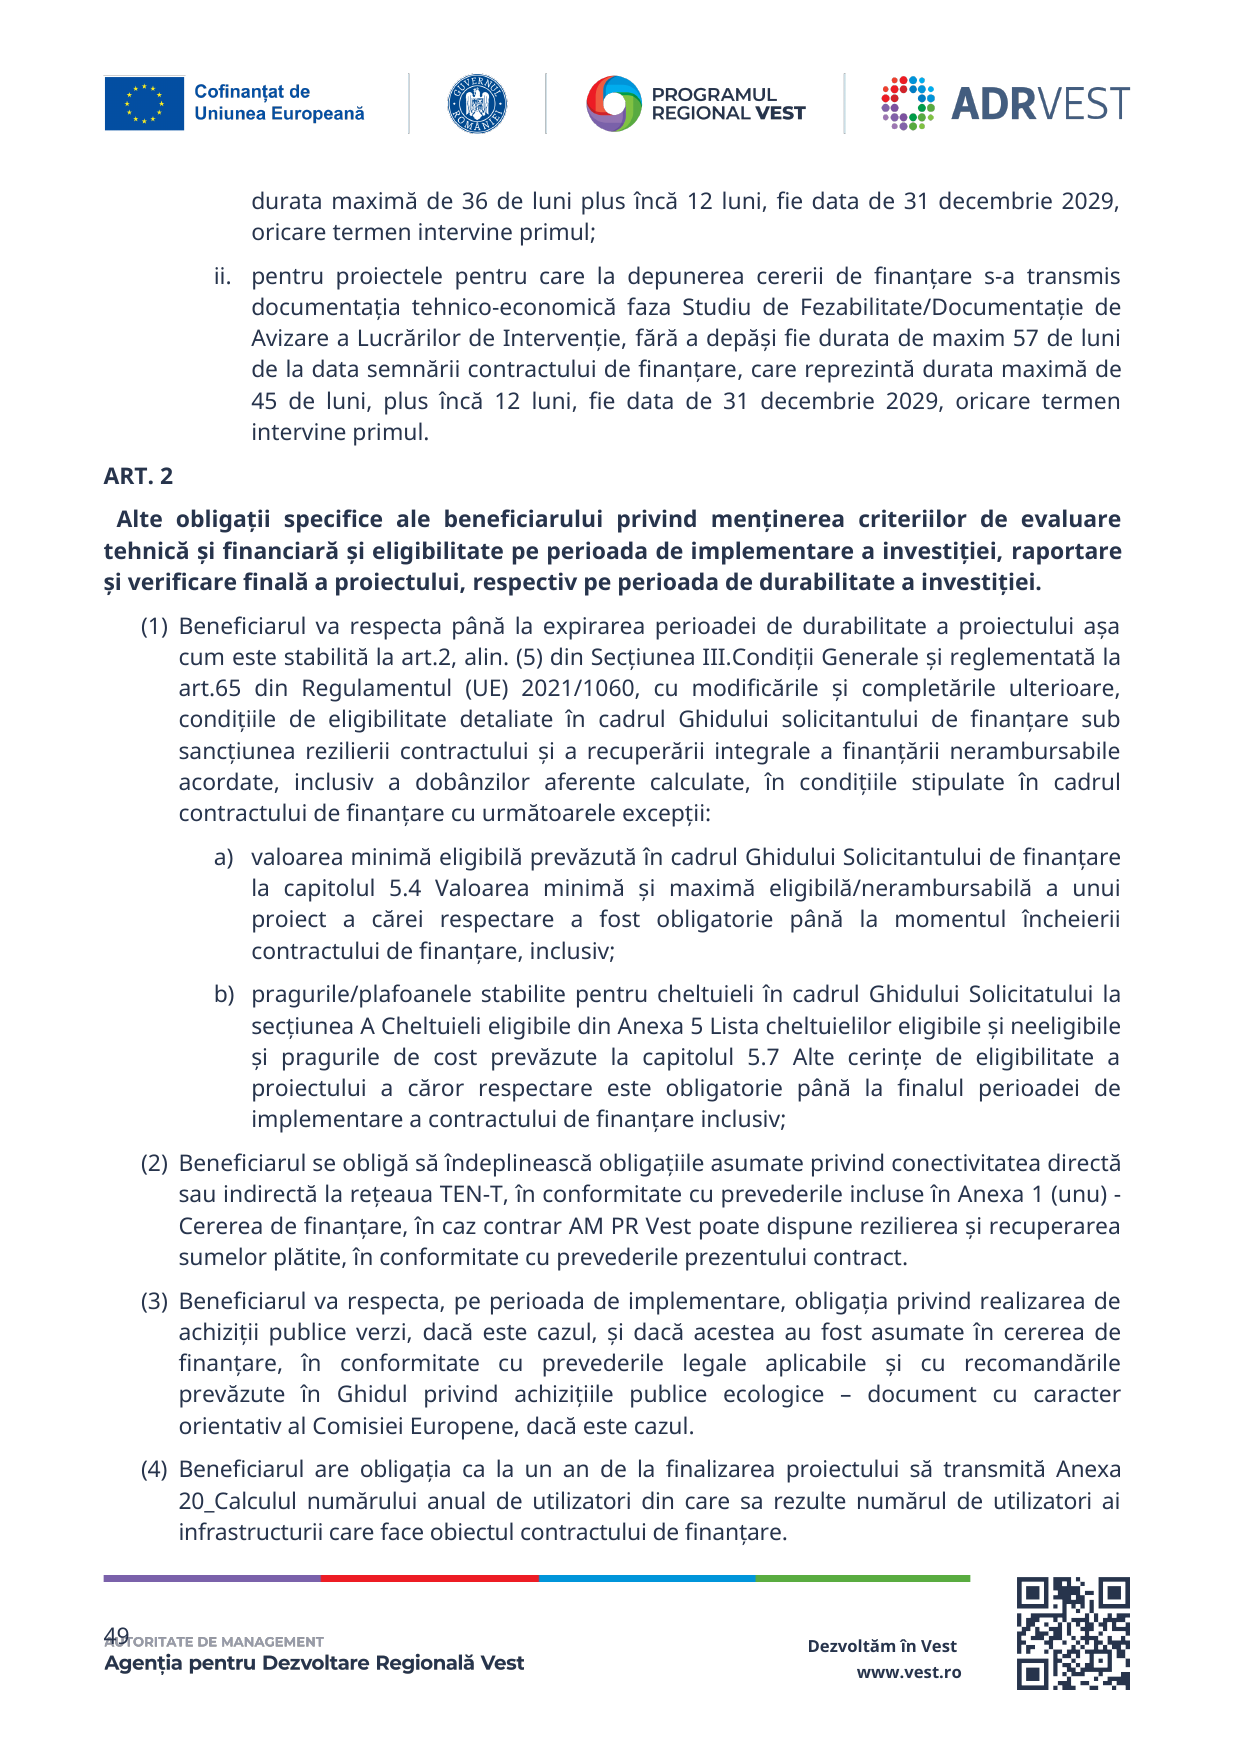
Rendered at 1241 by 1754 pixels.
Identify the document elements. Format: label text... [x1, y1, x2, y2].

list valoarea minimă eligibilă prevăzută în cadrul Ghidului Solicitantului de finanțare la capitolul 5.4 Valoarea minimă și maximă eligibilă/nerambursabilă a unui proiect a cărei respectare a fost obligatorie până la momentul încheierii contractului de finanțare, inclusiv; [213, 841, 1122, 966]
list Beneficiarul are obligația ca la un an de la finalizarea proiectului să transmită Anexa 20_Calculul numărului anual de utilizatori din care sa rezulte numărul de utilizatori ai infrastructurii care face obiectul contractului de finanțare. [141, 1453, 1122, 1547]
text Alte obligații specifice ale beneficiarului privind menținerea criteriilor de evaluare tehnică și financiară și eligibilitate pe perioada de implementare a investiției, raportare și verificare finală a proiectului, respectiv pe perioada de durabilitate a investiției. [103, 503, 1122, 597]
picture [1008, 1568, 1139, 1699]
list Beneficiarul va respecta, pe perioada de implementare, obligația privind realizarea de achiziții publice verzi, dacă este cazul, și dacă acestea au fost asumate în cererea de finanțare, în conformitate cu prevederile legale aplicabile și cu recomandările prevăzute în Ghidul privind achizițiile publice ecologice – document cu caracter orientativ al Comisiei Europene, dacă este cazul. [141, 1284, 1122, 1441]
text ART. 2 [103, 459, 1122, 491]
picture [103, 73, 1131, 134]
list Beneficiarul se obligă să îndeplinească obligațiile asumate privind conectivitatea directă sau indirectă la rețeaua TEN-T, în conformitate cu prevederile incluse în Anexa 1 (unu) - Cererea de finanțare, în caz contrar AM PR Vest poate dispune rezilierea și recuperarea sumelor plătite, în conformitate cu prevederile prezentului contract. [141, 1147, 1122, 1272]
list Beneficiarul va respecta până la expirarea perioadei de durabilitate a proiectului așa cum este stabilită la art.2, alin. (5) din Secțiunea III.Condiții Generale și reglementată la art.65 din Regulamentul (UE) 2021/1060, cu modificările și completările ulterioare, condițiile de eligibilitate detaliate în cadrul Ghidului solicitantului de finanțare sub sancțiunea rezilierii contractului și a recuperării integrale a finanțării nerambursabile acordate, inclusiv a dobânzilor aferente calculate, în condițiile stipulate în cadrul contractului de finanțare cu următoarele excepții: [141, 609, 1122, 828]
list pentru proiectele pentru care la depunerea cererii de finanțare s-a transmis documentația tehnico-economică faza Studiu de Fezabilitate/Documentație de Avizare a Lucrărilor de Intervenție, fără a depăși fie durata de maxim 57 de luni de la data semnării contractului de finanțare, care reprezintă durata maximă de 45 de luni, plus încă 12 luni, fie data de 31 decembrie 2029, oricare termen intervine primul. [213, 259, 1122, 447]
list pragurile/plafoanele stabilite pentru cheltuieli în cadrul Ghidului Solicitatului la secțiunea A Cheltuieli eligibile din Anexa 5 Lista cheltuielilor eligibile și neeligibile și pragurile de cost prevăzute la capitolul 5.7 Alte cerințe de eligibilitate a proiectului a căror respectare este obligatorie până la finalul perioadei de implementare a contractului de finanțare inclusiv; [213, 978, 1122, 1134]
